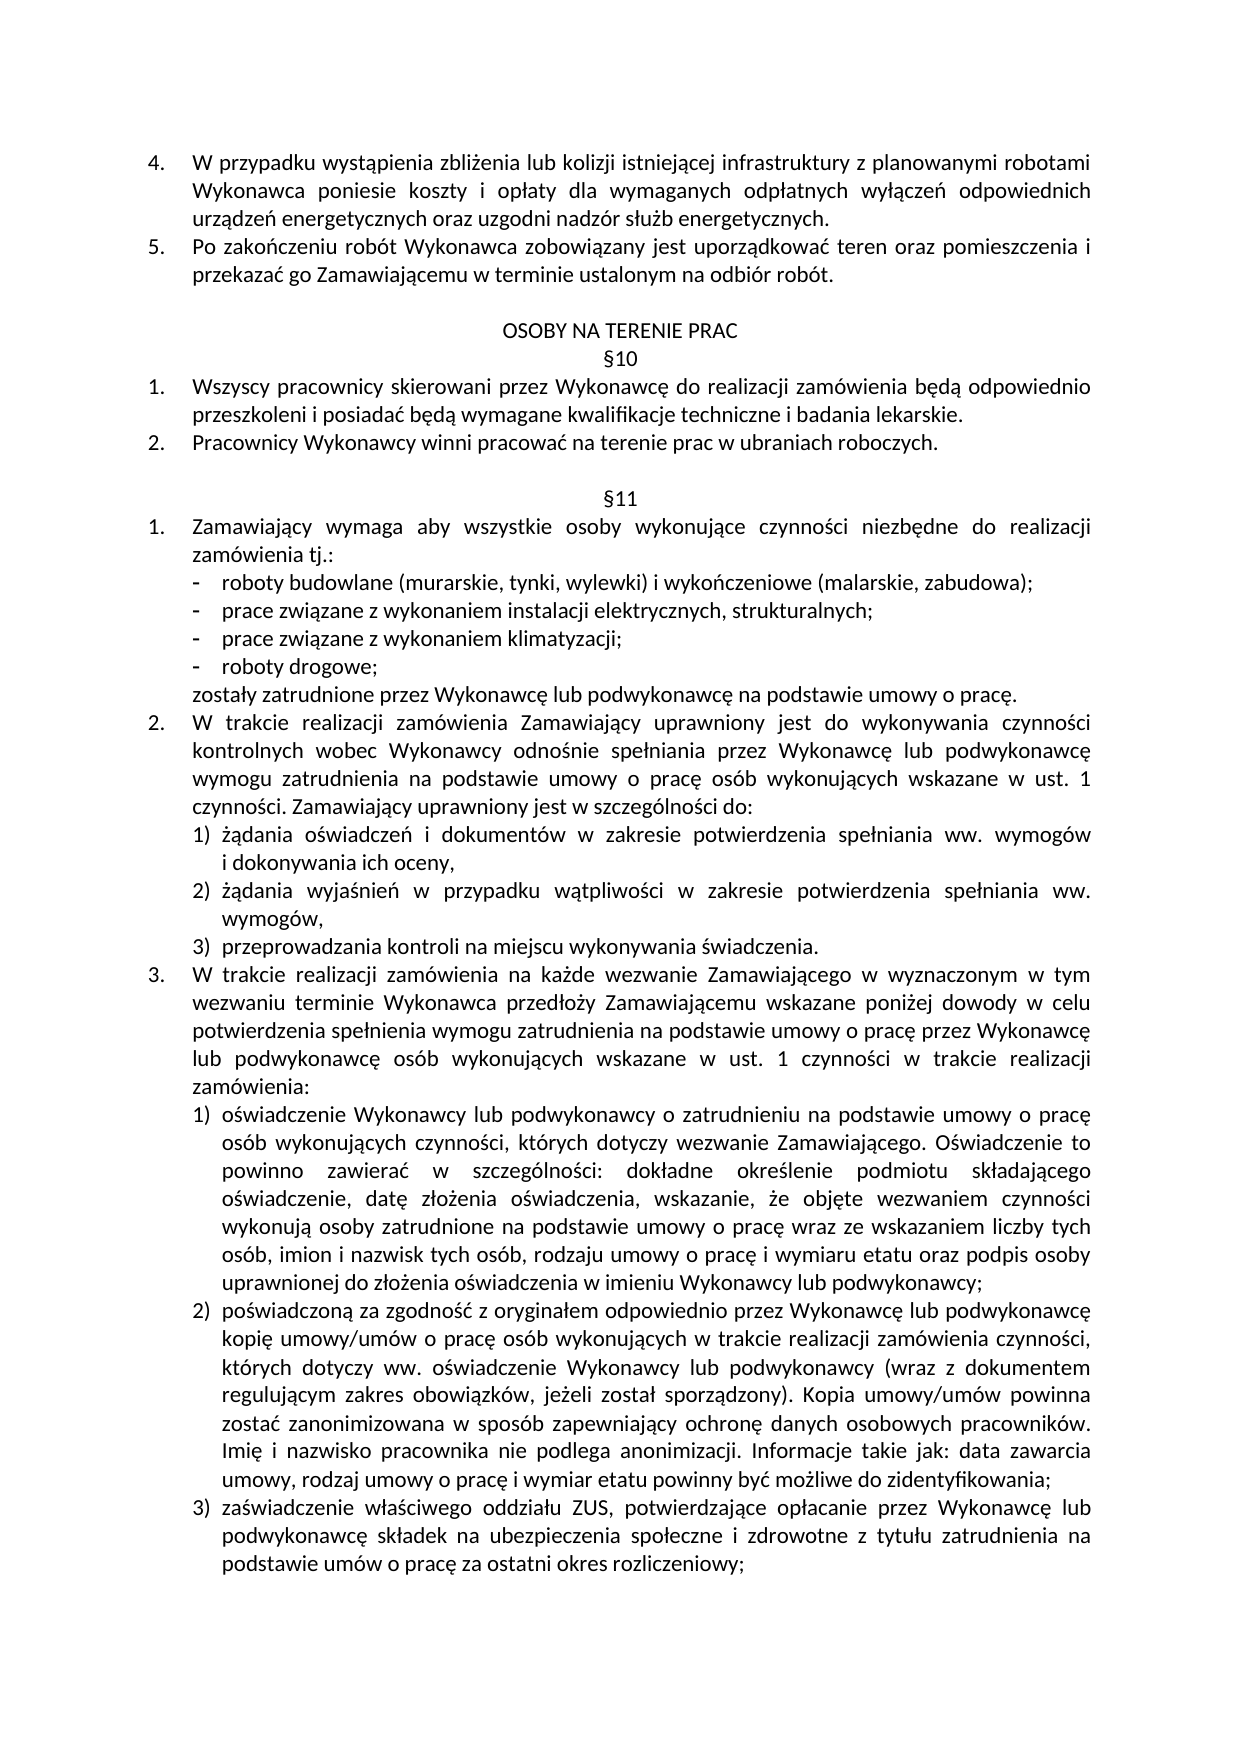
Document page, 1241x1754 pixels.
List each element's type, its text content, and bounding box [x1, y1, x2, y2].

list prace związane z wykonaniem klimatyzacji; [192, 624, 1092, 652]
list zaświadczenie właściwego oddziału ZUS, potwierdzające opłacanie przez Wykonawcę lub podwykonawcę składek na ubezpieczenia społeczne i zdrowotne z tytułu zatrudnienia na podstawie umów o pracę za ostatni okres rozliczeniowy; [192, 1493, 1092, 1577]
text zostały zatrudnione przez Wykonawcę lub podwykonawcę na podstawie umowy o pracę. [148, 680, 1092, 708]
list Po zakończeniu robót Wykonawca zobowiązany jest uporządkować teren oraz pomieszczenia i przekazać go Zamawiającemu w terminie ustalonym na odbiór robót. [148, 232, 1092, 288]
list W trakcie realizacji zamówienia Zamawiający uprawniony jest do wykonywania czynności kontrolnych wobec Wykonawcy odnośnie spełniania przez Wykonawcę lub podwykonawcę wymogu zatrudnienia na podstawie umowy o pracę osób wykonujących wskazane w ust. 1 czynności. Zamawiający uprawniony jest w szczególności do: [148, 708, 1092, 820]
list żądania oświadczeń i dokumentów w zakresie potwierdzenia spełniania ww. wymogów i dokonywania ich oceny, [192, 820, 1092, 876]
list poświadczoną za zgodność z oryginałem odpowiednio przez Wykonawcę lub podwykonawcę kopię umowy/umów o pracę osób wykonujących w trakcie realizacji zamówienia czynności, których dotyczy ww. oświadczenie Wykonawcy lub podwykonawcy (wraz z dokumentem regulującym zakres obowiązków, jeżeli został sporządzony). Kopia umowy/umów powinna zostać zanonimizowana w sposób zapewniający ochronę danych osobowych pracowników. Imię i nazwisko pracownika nie podlega anonimizacji. Informacje takie jak: data zawarcia umowy, rodzaj umowy o pracę i wymiar etatu powinny być możliwe do zidentyfikowania; [192, 1297, 1092, 1493]
list Wszyscy pracownicy skierowani przez Wykonawcę do realizacji zamówienia będą odpowiednio przeszkoleni i posiadać będą wymagane kwalifikacje techniczne i badania lekarskie. [148, 372, 1092, 428]
list Zamawiający wymaga aby wszystkie osoby wykonujące czynności niezbędne do realizacji zamówienia tj.: [148, 512, 1092, 568]
subtitle §11 [148, 484, 1092, 512]
list Pracownicy Wykonawcy winni pracować na terenie prac w ubraniach roboczych. [148, 428, 1092, 456]
list roboty budowlane (murarskie, tynki, wylewki) i wykończeniowe (malarskie, zabudowa); [192, 568, 1092, 596]
list roboty drogowe; [192, 652, 1092, 680]
list żądania wyjaśnień w przypadku wątpliwości w zakresie potwierdzenia spełniania ww. wymogów, [192, 876, 1092, 932]
list oświadczenie Wykonawcy lub podwykonawcy o zatrudnieniu na podstawie umowy o pracę osób wykonujących czynności, których dotyczy wezwanie Zamawiającego. Oświadczenie to powinno zawierać w szczególności: dokładne określenie podmiotu składającego oświadczenie, datę złożenia oświadczenia, wskazanie, że objęte wezwaniem czynności wykonują osoby zatrudnione na podstawie umowy o pracę wraz ze wskazaniem liczby tych osób, imion i nazwisk tych osób, rodzaju umowy o pracę i wymiaru etatu oraz podpis osoby uprawnionej do złożenia oświadczenia w imieniu Wykonawcy lub podwykonawcy; [192, 1100, 1092, 1297]
list przeprowadzania kontroli na miejscu wykonywania świadczenia. [192, 932, 1092, 960]
list W trakcie realizacji zamówienia na każde wezwanie Zamawiającego w wyznaczonym w tym wezwaniu terminie Wykonawca przedłoży Zamawiającemu wskazane poniżej dowody w celu potwierdzenia spełnienia wymogu zatrudnienia na podstawie umowy o pracę przez Wykonawcę lub podwykonawcę osób wykonujących wskazane w ust. 1 czynności w trakcie realizacji zamówienia: [148, 960, 1092, 1100]
text OSOBY NA TERENIE PRAC [148, 316, 1092, 344]
list W przypadku wystąpienia zbliżenia lub kolizji istniejącej infrastruktury z planowanymi robotami Wykonawca poniesie koszty i opłaty dla wymaganych odpłatnych wyłączeń odpowiednich urządzeń energetycznych oraz uzgodni nadzór służb energetycznych. [148, 148, 1092, 232]
subtitle §10 [148, 344, 1092, 372]
list prace związane z wykonaniem instalacji elektrycznych, strukturalnych; [192, 596, 1092, 624]
